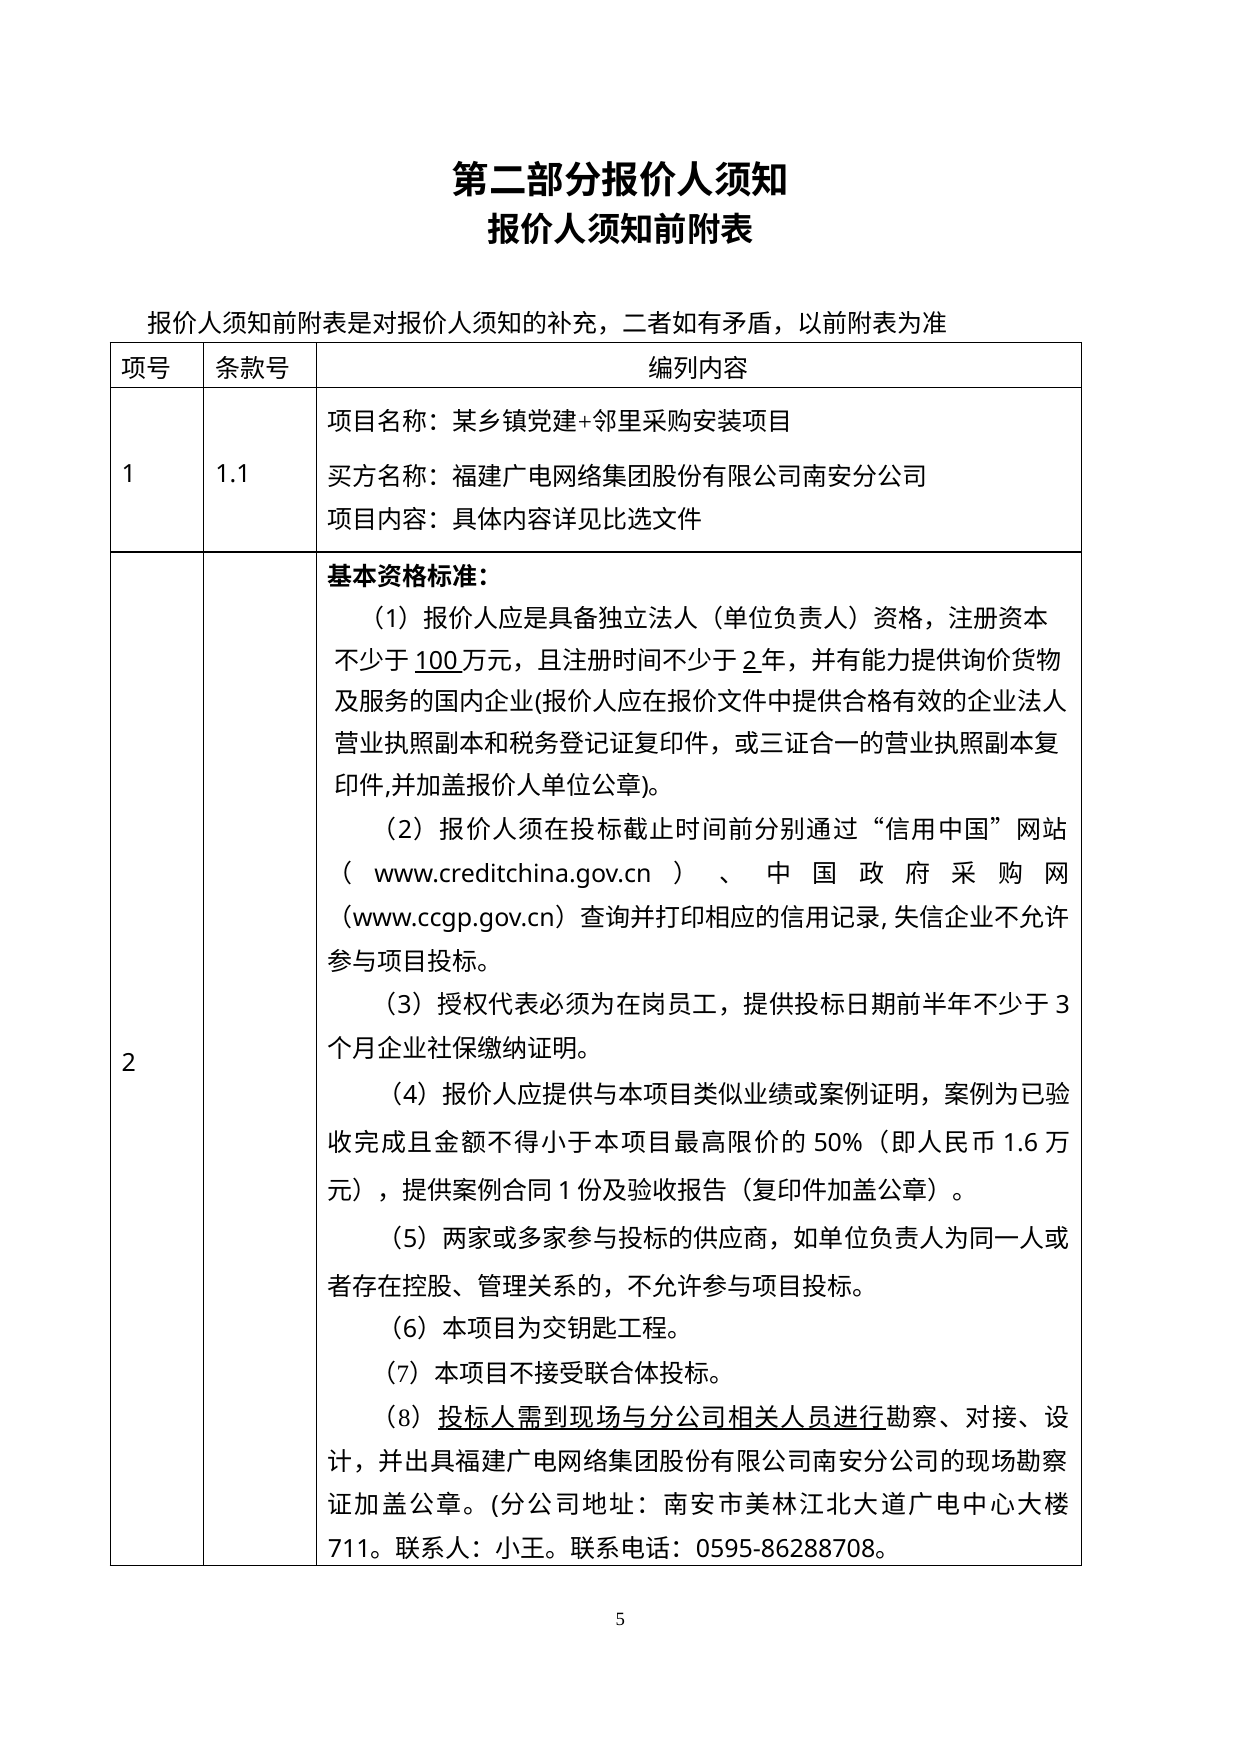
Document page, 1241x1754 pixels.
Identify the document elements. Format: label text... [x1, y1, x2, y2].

text 报价人须知前附表是对报价人须知的补充，二者如有矛盾，以前附表为准 [148, 296, 1092, 342]
table_cell 1.1 [204, 388, 316, 551]
text 报价人须知前附表 [148, 204, 1092, 250]
table_cell [204, 553, 316, 1565]
table_cell 2 [111, 553, 203, 1565]
text 第二部分报价人须知 [148, 150, 1092, 204]
table_cell 1 [111, 388, 203, 551]
table_cell 项目名称：某乡镇党建+邻里采购安装项目 买方名称：福建广电网络集团股份有限公司南安分公司 项目内容：具体内容详见比选文件 [317, 388, 1081, 551]
table_header 项号 [111, 343, 203, 387]
table_header 条款号 [204, 343, 316, 387]
table_cell 基本资格标准： 报价人应是具备独立法人（单位负责人）资格，注册资本不少于100万元，且注册时间不少于2年，并有能力提供询价货物及服务的国内企业(报价人应在报价文件中提供合格有效的企业法人营业执照副本和税务登记证复印件，或三证合一的营业执照副本复印件,并加盖报价人单位公章)。 （2）报价人须在投标截止时间前分别通过“信用中国”网站（www.creditchina.gov.cn）、中国政府采购网（www.ccgp.gov.cn）查询并打印相应的信用记录, 失信企业不允许参与项目投标。 （3）授权代表必须为在岗员工，提供投标日期前半年不少于3个月企业社保缴纳证明。 （4）报价人应提供与本项目类似业绩或案例证明，案例为已验收完成且金额不得小于本项目最高限价的50%（即人民币1.6万元），提供案例合同1份及验收报告（复印件加盖公章）。 （5）两家或多家参与投标的供应商，如单位负责人为同一人或者存在控股、管理关系的，不允许参与项目投标。 （6）本项目为交钥匙工程。 （7）本项目不接受联合体投标。 （8）投标人需到现场与分公司相关人员进行勘察、对接、设计，并出具福建广电网络集团股份有限公司南安分公司的现场勘察证加盖公章。(分公司地址：南安市美林江北大道广电中心大楼711。联系人：小王。联系电话：0595-86288708。 [317, 553, 1081, 1565]
table_header 编列内容 [317, 343, 1081, 387]
